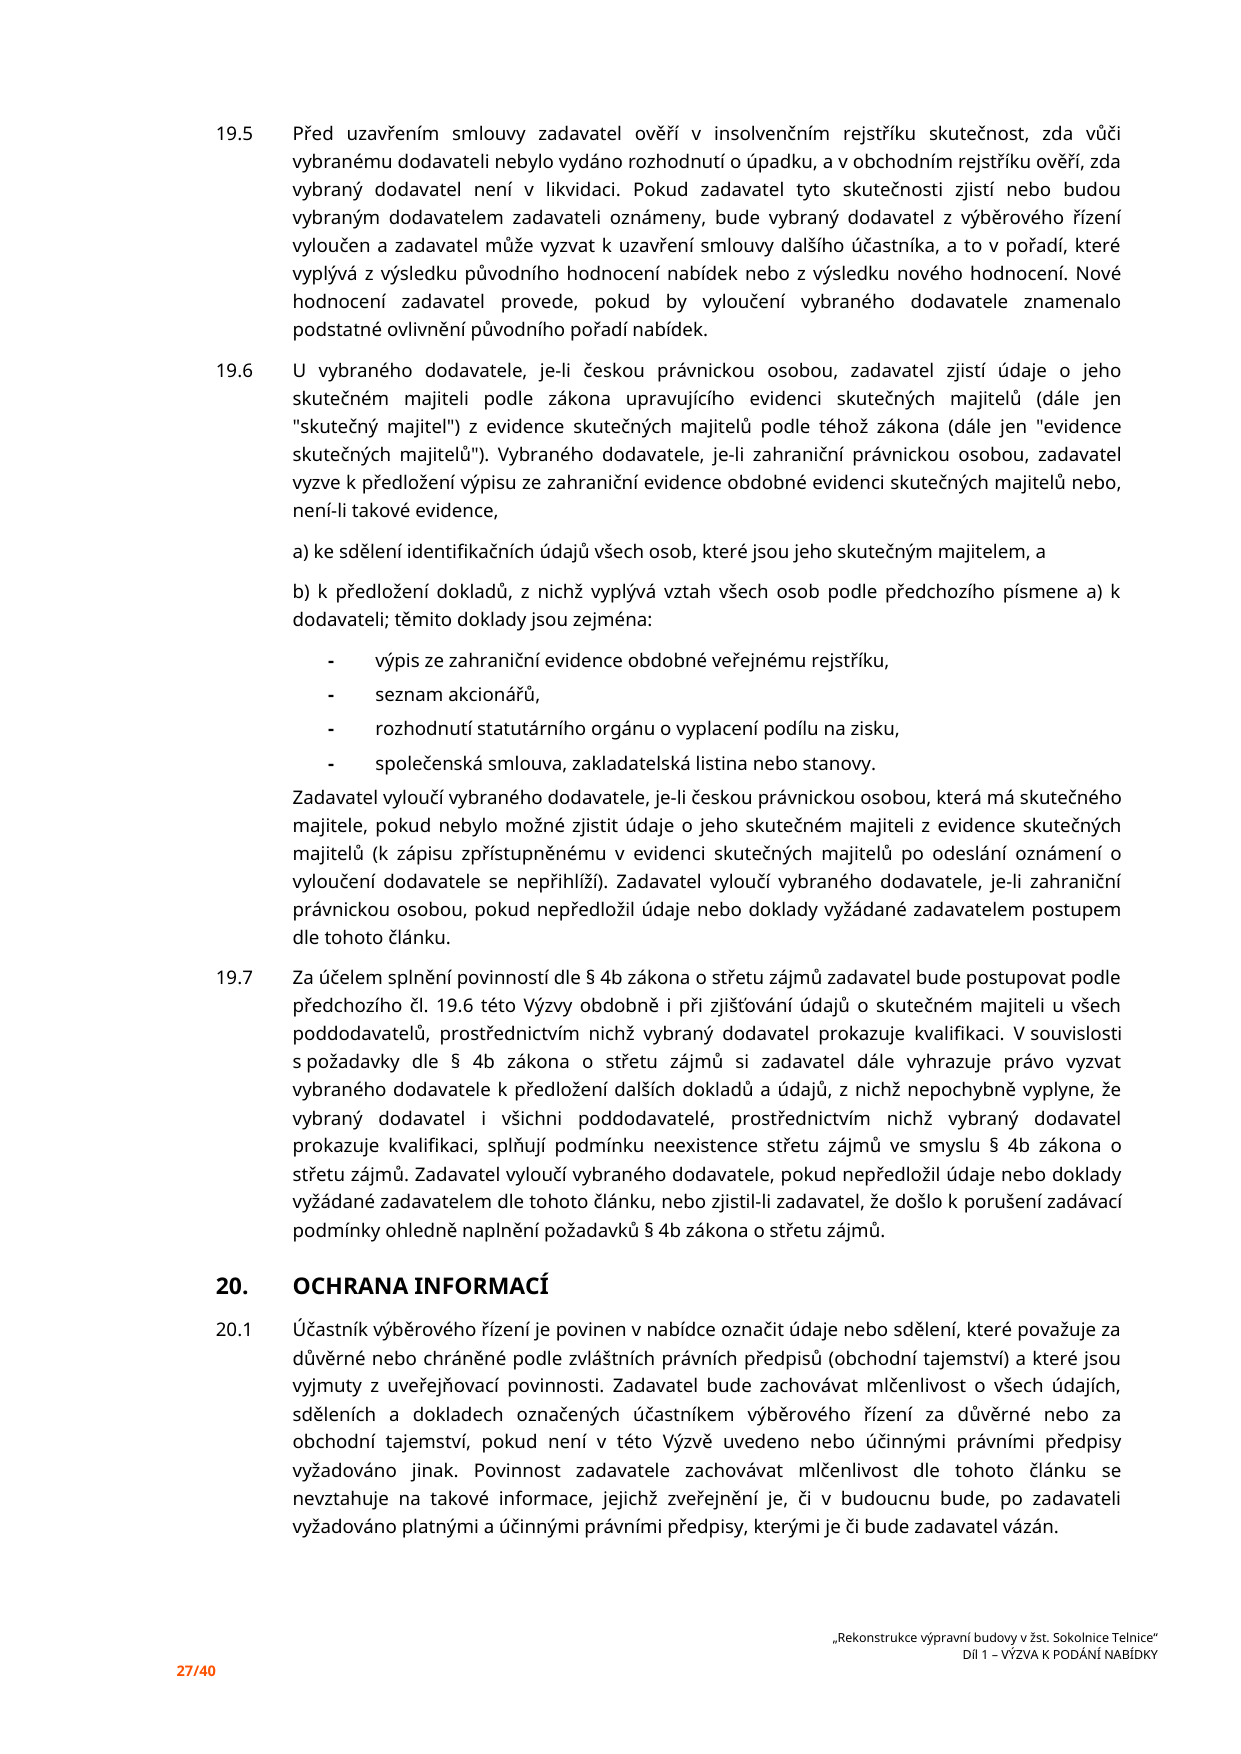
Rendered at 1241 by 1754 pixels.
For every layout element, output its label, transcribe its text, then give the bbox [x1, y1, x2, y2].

text U vybraného dodavatele, je-li českou právnickou osobou, zadavatel zjistí údaje o jeho skutečném majiteli podle zákona upravujícího evidenci skutečných majitelů (dále jen "skutečný majitel") z evidence skutečných majitelů podle téhož zákona (dále jen "evidence skutečných majitelů"). Vybraného dodavatele, je-li zahraniční právnickou osobou, zadavatel vyzve k předložení výpisu ze zahraniční evidence obdobné evidenci skutečných majitelů nebo, není-li takové evidence, [216, 357, 1122, 523]
text a) ke sdělení identifikačních údajů všech osob, které jsou jeho skutečným majitelem, a [292, 538, 1122, 563]
text Za účelem splnění povinností dle § 4b zákona o střetu zájmů zadavatel bude postupovat podle předchozího čl. 19.6 této Výzvy obdobně i při zjišťování údajů o skutečném majiteli u všech poddodavatelů, prostřednictvím nichž vybraný dodavatel prokazuje kvalifikaci. V souvislosti s požadavky dle § 4b zákona o střetu zájmů si zadavatel dále vyhrazuje právo vyzvat vybraného dodavatele k předložení dalších dokladů a údajů, z nichž nepochybně vyplyne, že vybraný dodavatel i všichni poddodavatelé, prostřednictvím nichž vybraný dodavatel prokazuje kvalifikaci, splňují podmínku neexistence střetu zájmů ve smyslu § 4b zákona o střetu zájmů. Zadavatel vyloučí vybraného dodavatele, pokud nepředložil údaje nebo doklady vyžádané zadavatelem dle tohoto článku, nebo zjistil-li zadavatel, že došlo k porušení zadávací podmínky ohledně naplnění požadavků § 4b zákona o střetu zájmů. [216, 965, 1122, 1242]
text seznam akcionářů, [328, 681, 1122, 707]
text b) k předložení dokladů, z nichž vyplývá vztah všech osob podle předchozího písmene a) k dodavateli; těmito doklady jsou zejména: [292, 578, 1122, 632]
text rozhodnutí statutárního orgánu o vyplacení podílu na zisku, [328, 716, 1122, 741]
text společenská smlouva, zakladatelská listina nebo stanovy. [328, 750, 1122, 775]
text Před uzavřením smlouvy zadavatel ověří v insolvenčním rejstříku skutečnost, zda vůči vybranému dodavateli nebylo vydáno rozhodnutí o úpadku, a v obchodním rejstříku ověří, zda vybraný dodavatel není v likvidaci. Pokud zadavatel tyto skutečnosti zjistí nebo budou vybraným dodavatelem zadavateli oznámeny, bude vybraný dodavatel z výběrového řízení vyloučen a zadavatel může vyzvat k uzavření smlouvy dalšího účastníka, a to v pořadí, které vyplývá z výsledku původního hodnocení nabídek nebo z výsledku nového hodnocení. Nové hodnocení zadavatel provede, pokud by vyloučení vybraného dodavatele znamenalo podstatné ovlivnění původního pořadí nabídek. [216, 121, 1122, 342]
text Účastník výběrového řízení je povinen v nabídce označit údaje nebo sdělení, které považuje za důvěrné nebo chráněné podle zvláštních právních předpisů (obchodní tajemství) a které jsou vyjmuty z uveřejňovací povinnosti. Zadavatel bude zachovávat mlčenlivost o všech údajích, sděleních a dokladech označených účastníkem výběrového řízení za důvěrné nebo za obchodní tajemství, pokud není v této Výzvě uvedeno nebo účinnými právními předpisy vyžadováno jinak. Povinnost zadavatele zachovávat mlčenlivost dle tohoto článku se nevztahuje na takové informace, jejichž zveřejnění je, či v budoucnu bude, po zadavateli vyžadováno platnými a účinnými právními předpisy, kterými je či bude zadavatel vázán. [216, 1317, 1122, 1538]
text výpis ze zahraniční evidence obdobné veřejnému rejstříku, [328, 647, 1122, 672]
list Zadavatel vyloučí vybraného dodavatele, je-li českou právnickou osobou, která má skutečného majitele, pokud nebylo možné zjistit údaje o jeho skutečném majiteli z evidence skutečných majitelů (k zápisu zpřístupněnému v evidenci skutečných majitelů po odeslání oznámení o vyloučení dodavatele se nepřihlíží). Zadavatel vyloučí vybraného dodavatele, je-li zahraniční právnickou osobou, pokud nepředložil údaje nebo doklady vyžádané zadavatelem postupem dle tohoto článku. [292, 784, 1122, 950]
text OCHRANA INFORMACÍ [216, 1270, 1122, 1301]
